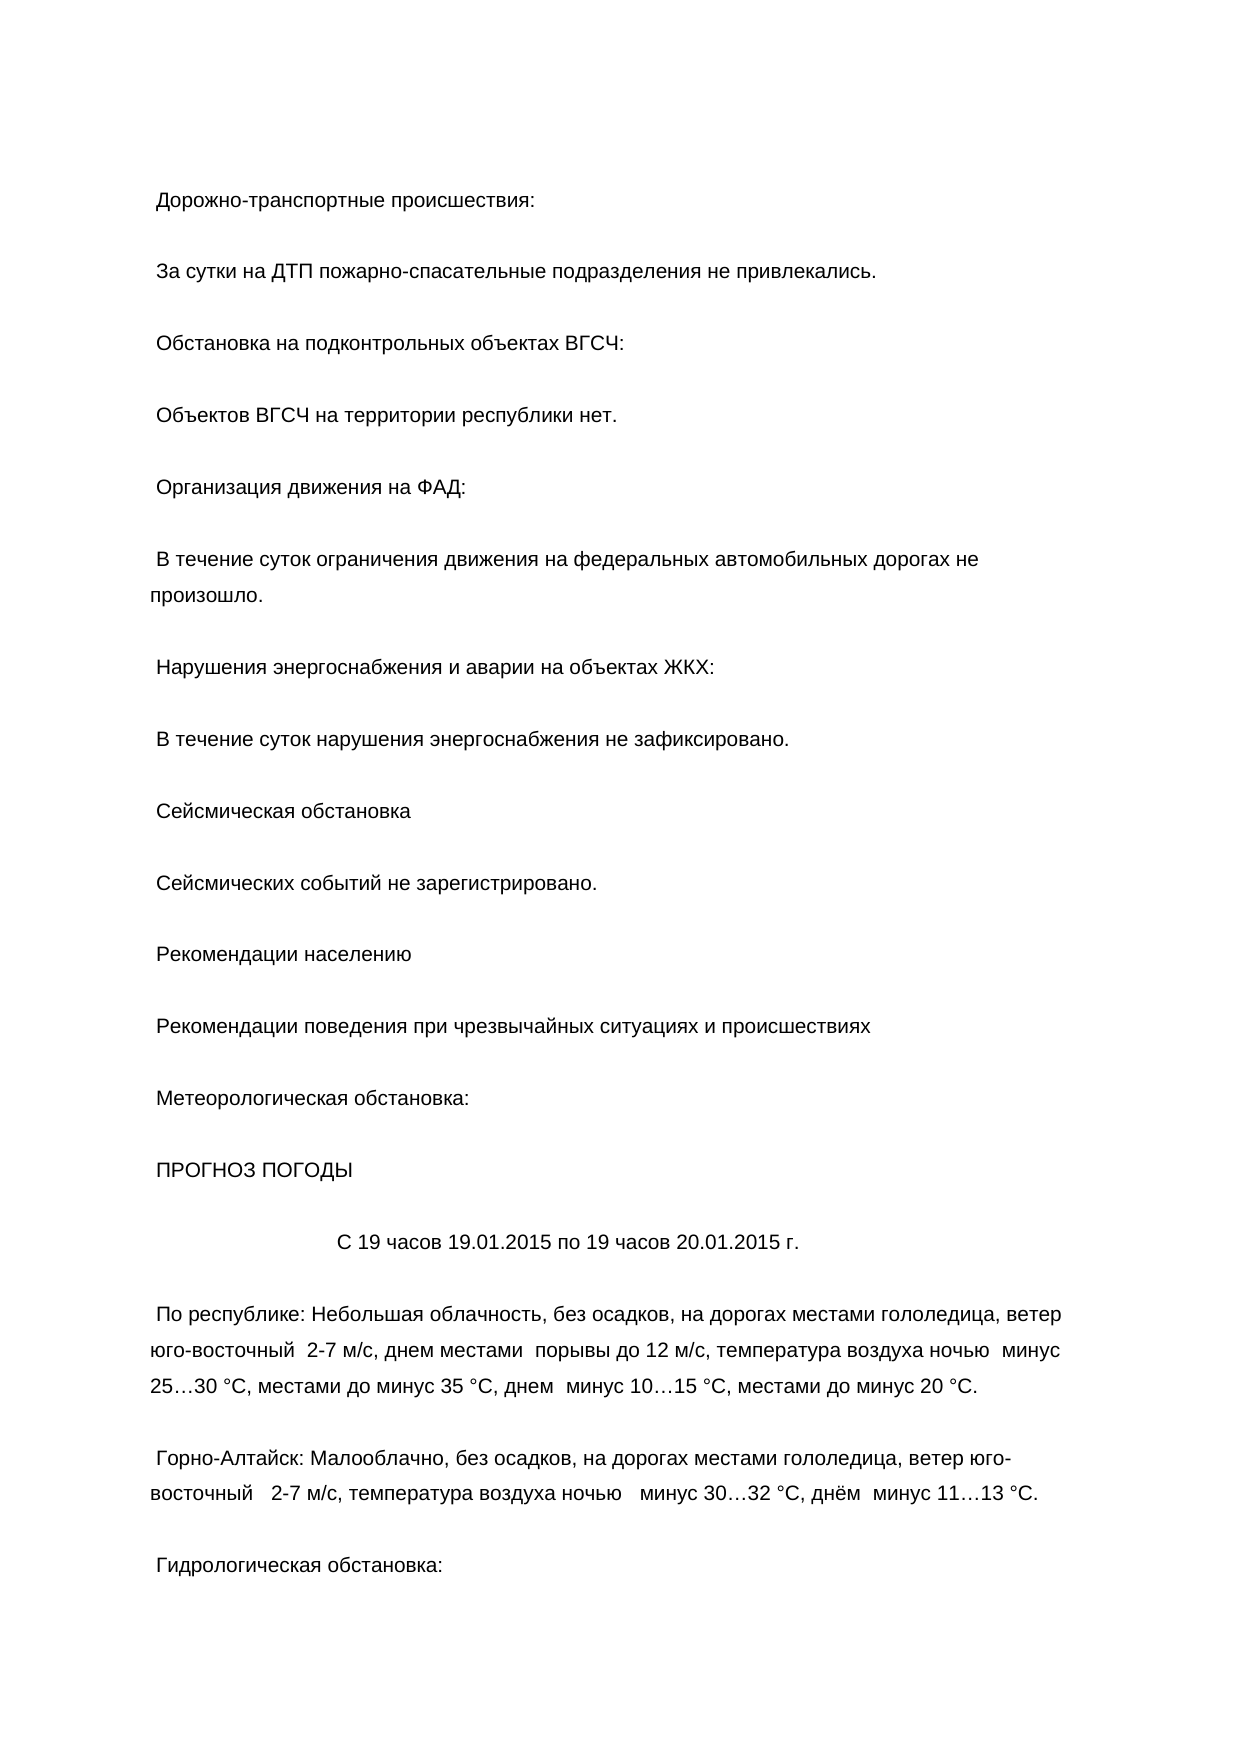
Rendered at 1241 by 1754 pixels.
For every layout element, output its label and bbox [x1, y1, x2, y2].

table_cell [140, 150, 1078, 1577]
